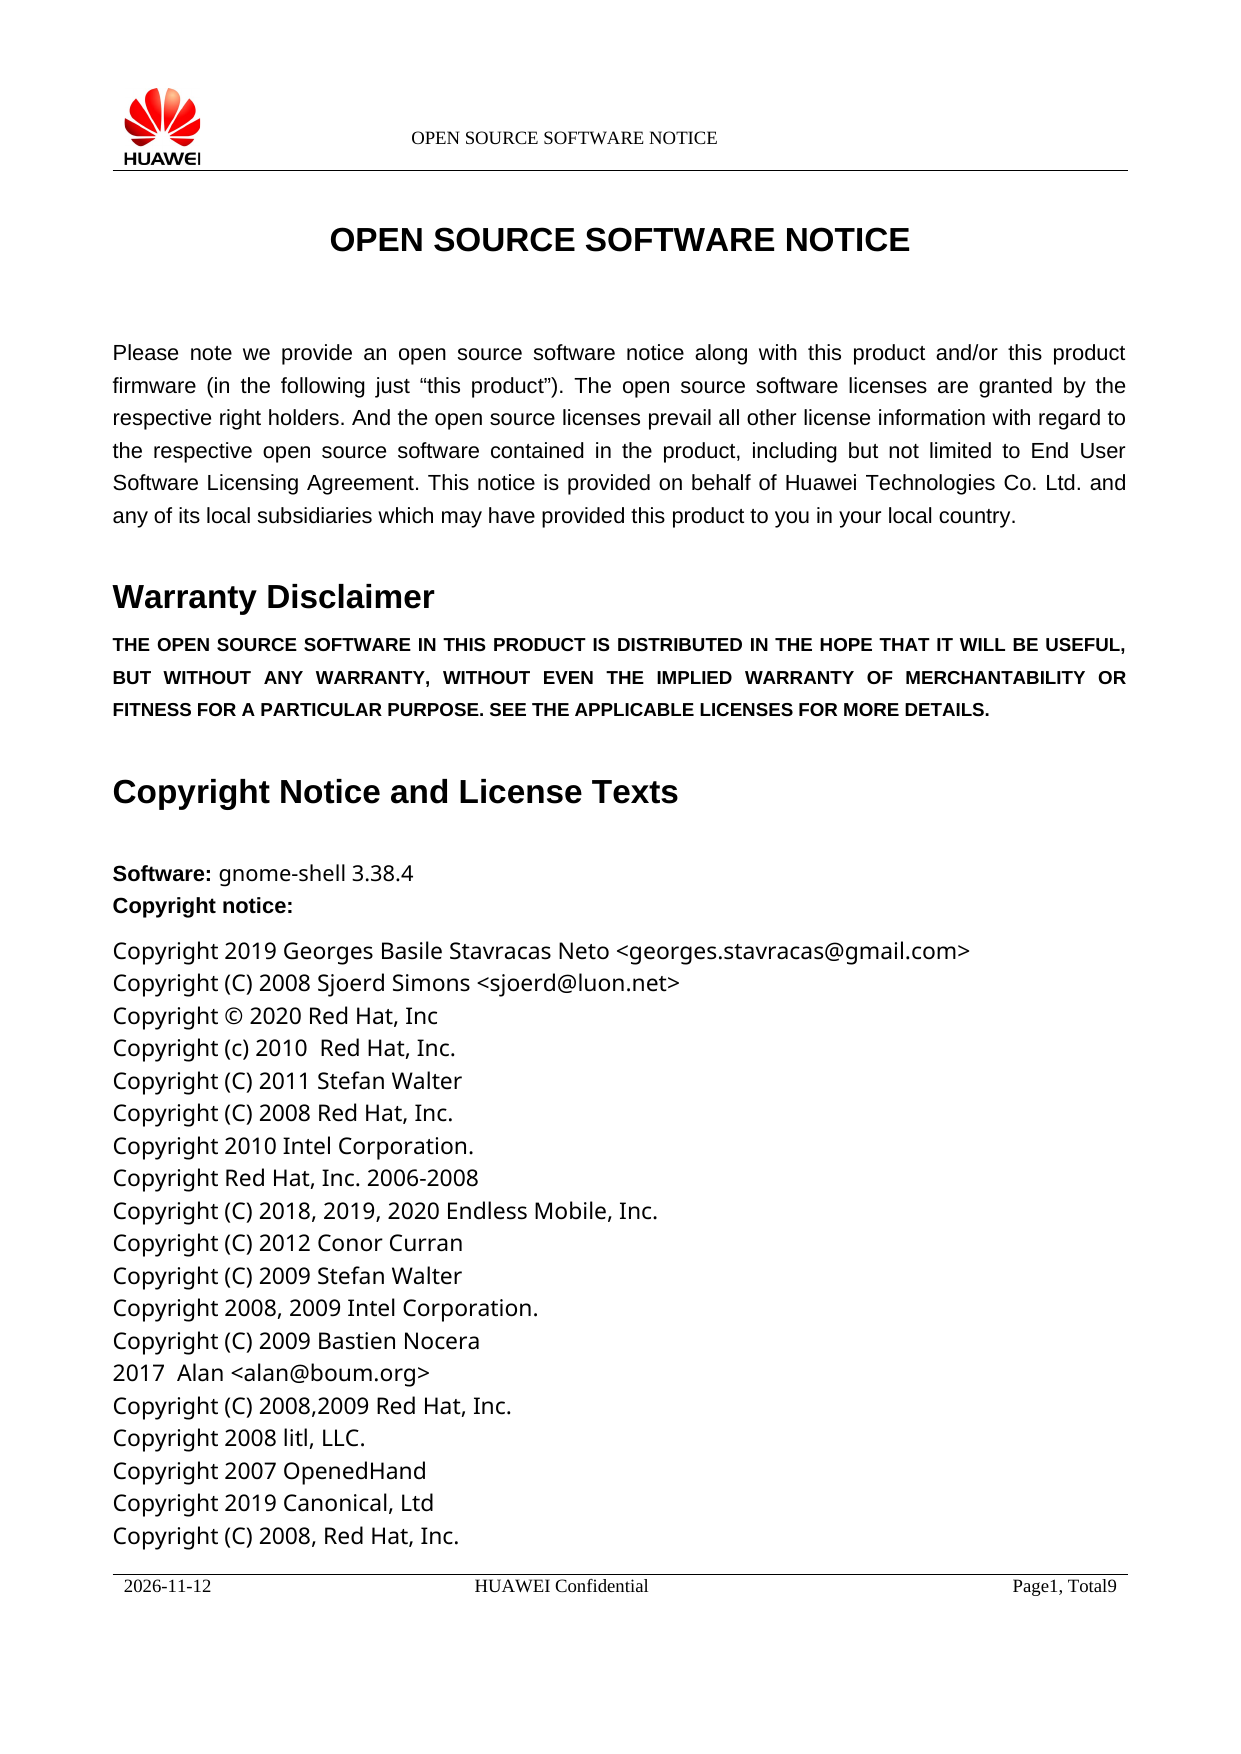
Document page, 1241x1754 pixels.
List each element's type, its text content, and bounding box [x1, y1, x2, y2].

text The open source software in this product is distributed in the hope that it will be useful, but WITHOUT ANY WARRANTY, without even the implied warranty of MERCHANTABILITY or FITNESS FOR A PARTICULAR PURPOSE. See the applicable licenses for more details. [112, 629, 1128, 726]
text OPEN SOURCE SOFTWARE NOTICE [112, 206, 1128, 271]
text Copyright Notice and License Texts [112, 759, 1128, 824]
picture [124, 88, 201, 165]
title Software: gnome-shell 3.38.4 [112, 856, 1128, 889]
text Warranty Disclaimer [112, 564, 1128, 629]
text Please note we provide an open source software notice along with this product and/or this product firmware (in the following just “this product”). The open source software licenses are granted by the respective right holders. And the open source licenses prevail all other license information with regard to the respective open source software contained in the product, including but not limited to End User Software Licensing Agreement. This notice is provided on behalf of Huawei Technologies Co. Ltd. and any of its local subsidiaries which may have provided this product to you in your local country. [112, 336, 1128, 531]
text Copyright notice: [112, 889, 1128, 921]
